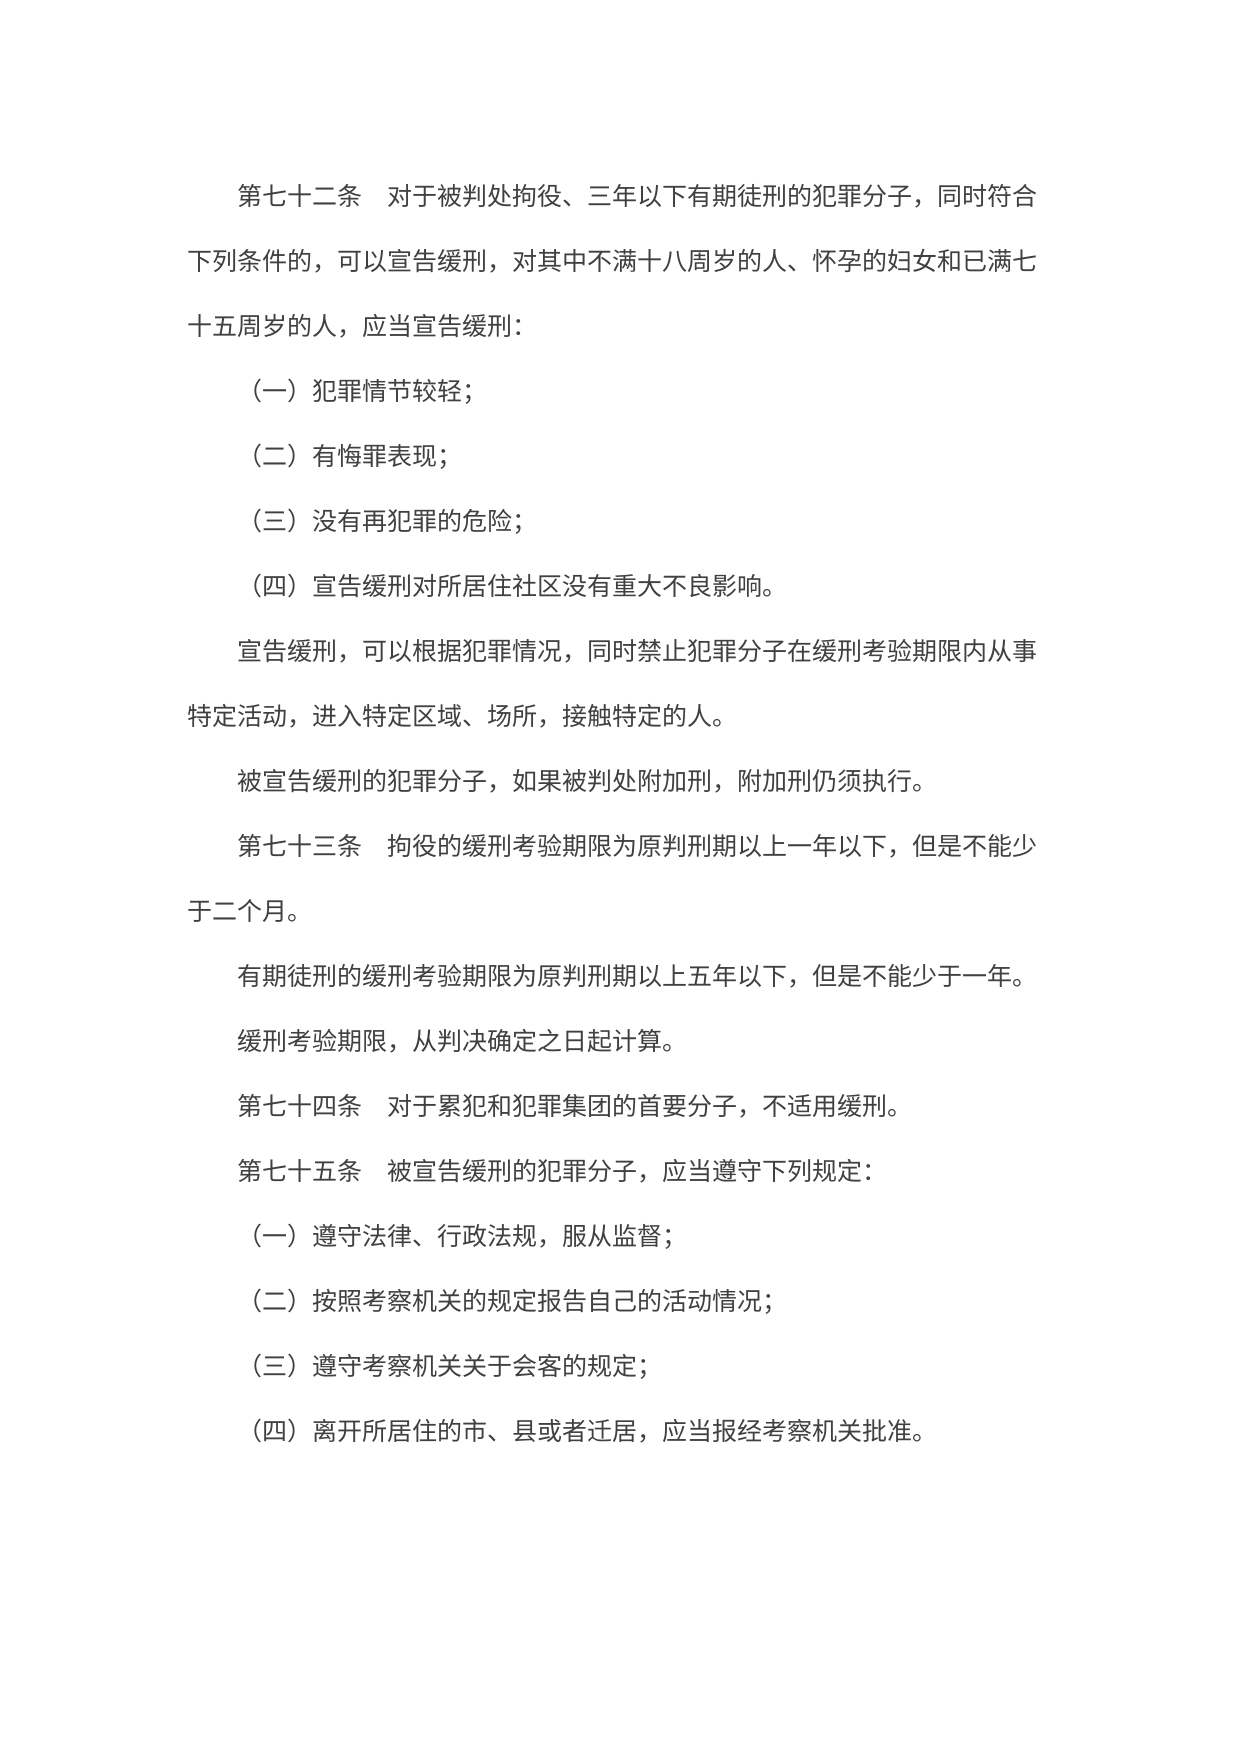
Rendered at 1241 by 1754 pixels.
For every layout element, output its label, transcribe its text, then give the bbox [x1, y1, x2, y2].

text 被宣告缓刑的犯罪分子，如果被判处附加刑，附加刑仍须执行。 [187, 747, 1053, 812]
text 缓刑考验期限，从判决确定之日起计算。 [187, 1007, 1053, 1072]
text （四）离开所居住的市、县或者迁居，应当报经考察机关批准。 [187, 1397, 1053, 1462]
text 第七十五条 被宣告缓刑的犯罪分子，应当遵守下列规定： [187, 1137, 1053, 1202]
text 宣告缓刑，可以根据犯罪情况，同时禁止犯罪分子在缓刑考验期限内从事特定活动，进入特定区域、场所，接触特定的人。 [187, 617, 1053, 747]
text 第七十四条 对于累犯和犯罪集团的首要分子，不适用缓刑。 [187, 1072, 1053, 1137]
text （四）宣告缓刑对所居住社区没有重大不良影响。 [187, 552, 1053, 617]
text 有期徒刑的缓刑考验期限为原判刑期以上五年以下，但是不能少于一年。 [187, 942, 1053, 1007]
text （三）没有再犯罪的危险； [187, 487, 1053, 552]
text （二）有悔罪表现； [187, 422, 1053, 487]
text （一）遵守法律、行政法规，服从监督； [187, 1202, 1053, 1267]
text （三）遵守考察机关关于会客的规定； [187, 1332, 1053, 1397]
text 第七十三条 拘役的缓刑考验期限为原判刑期以上一年以下，但是不能少于二个月。 [187, 812, 1053, 942]
text 第七十二条 对于被判处拘役、三年以下有期徒刑的犯罪分子，同时符合下列条件的，可以宣告缓刑，对其中不满十八周岁的人、怀孕的妇女和已满七十五周岁的人，应当宣告缓刑： [187, 162, 1053, 357]
text （二）按照考察机关的规定报告自己的活动情况； [187, 1267, 1053, 1332]
text （一）犯罪情节较轻； [187, 357, 1053, 422]
